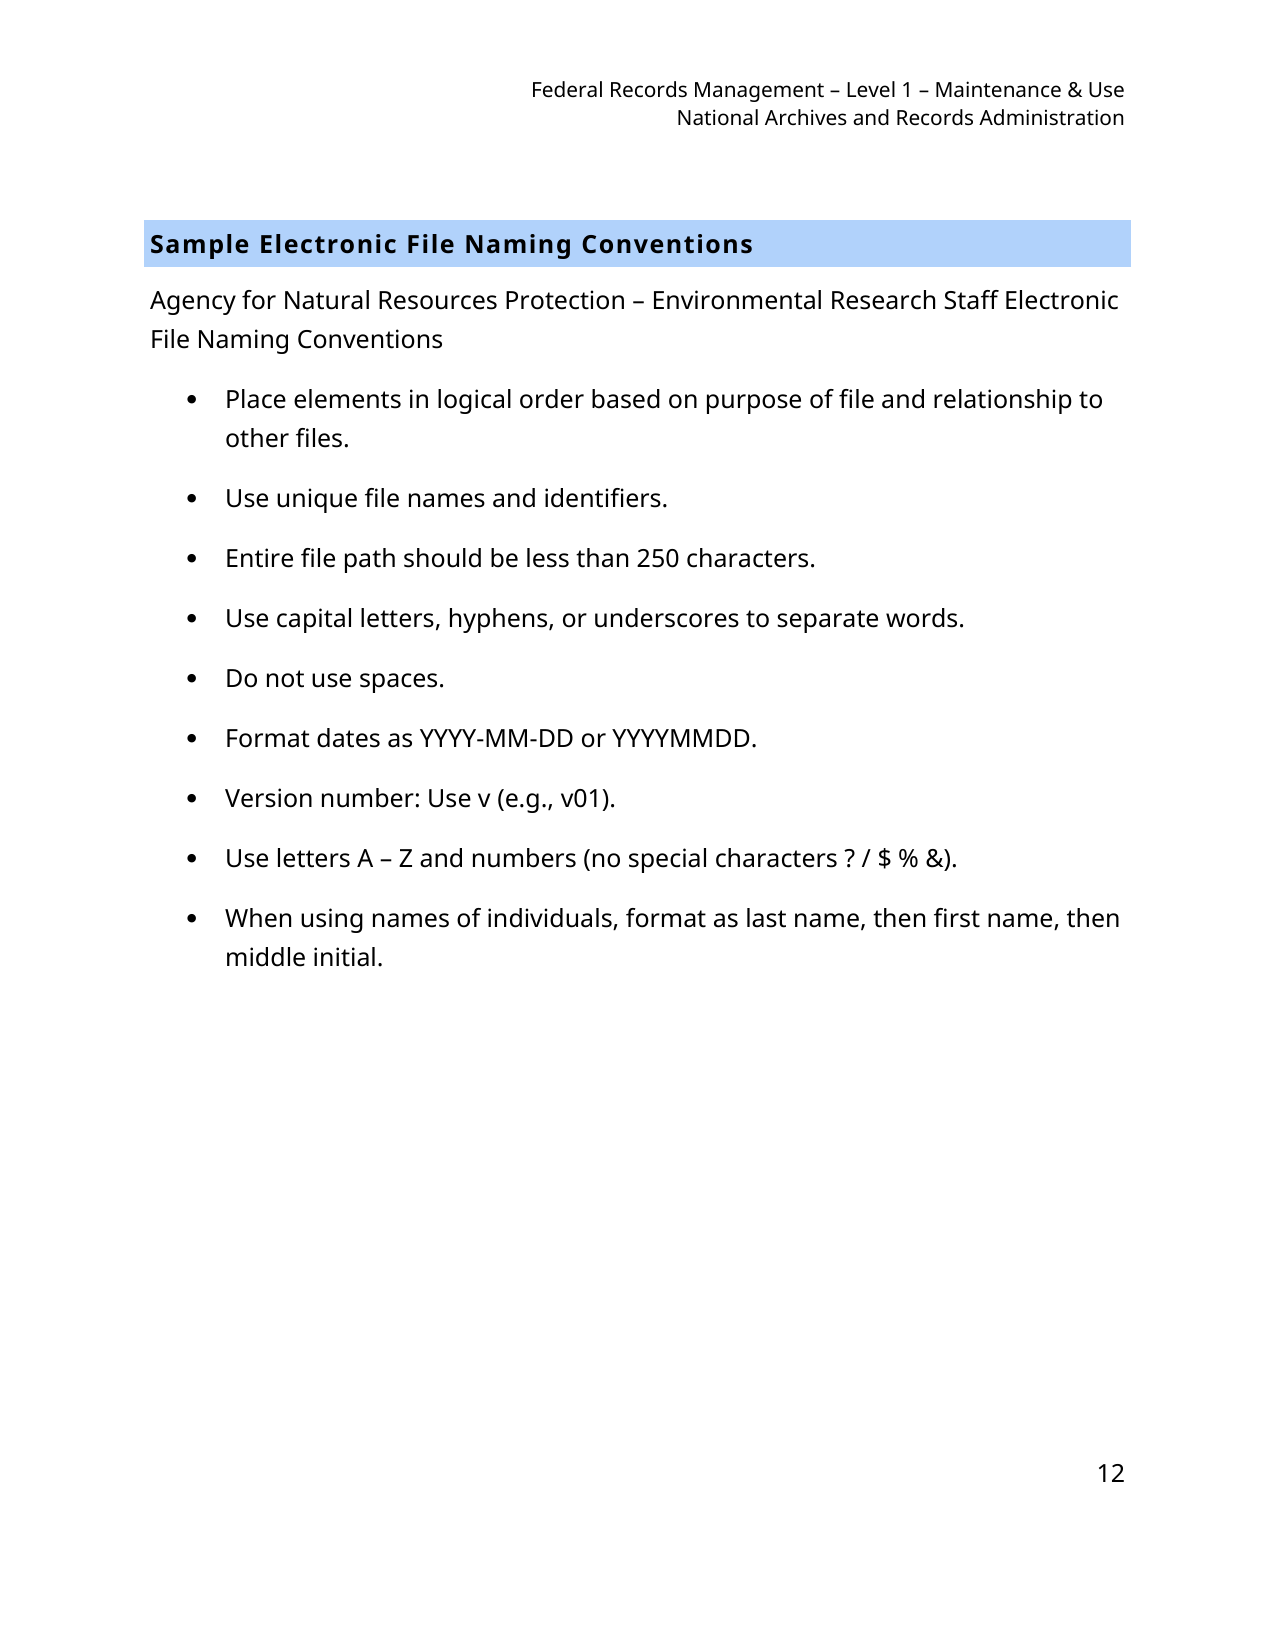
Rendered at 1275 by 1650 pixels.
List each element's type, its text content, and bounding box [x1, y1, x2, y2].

list Entire file path should be less than 250 characters. [187, 541, 1125, 575]
list Version number: Use v (e.g., v01). [187, 781, 1125, 815]
list When using names of individuals, format as last name, then first name, then middle initial. [187, 901, 1125, 974]
list Use capital letters, hyphens, or underscores to separate words. [187, 601, 1125, 635]
list Format dates as YYYY-MM-DD or YYYYMMDD. [187, 721, 1125, 755]
text Agency for Natural Resources Protection – Environmental Research Staff Electronic File Naming Conventions [150, 282, 1125, 356]
list Use unique file names and identifiers. [187, 481, 1125, 515]
subtitle Sample Electronic File Naming Conventions [150, 227, 1125, 261]
list Do not use spaces. [187, 661, 1125, 695]
list Use letters A – Z and numbers (no special characters ? / $ % &). [187, 841, 1125, 875]
list Place elements in logical order based on purpose of file and relationship to other files. [187, 382, 1125, 455]
